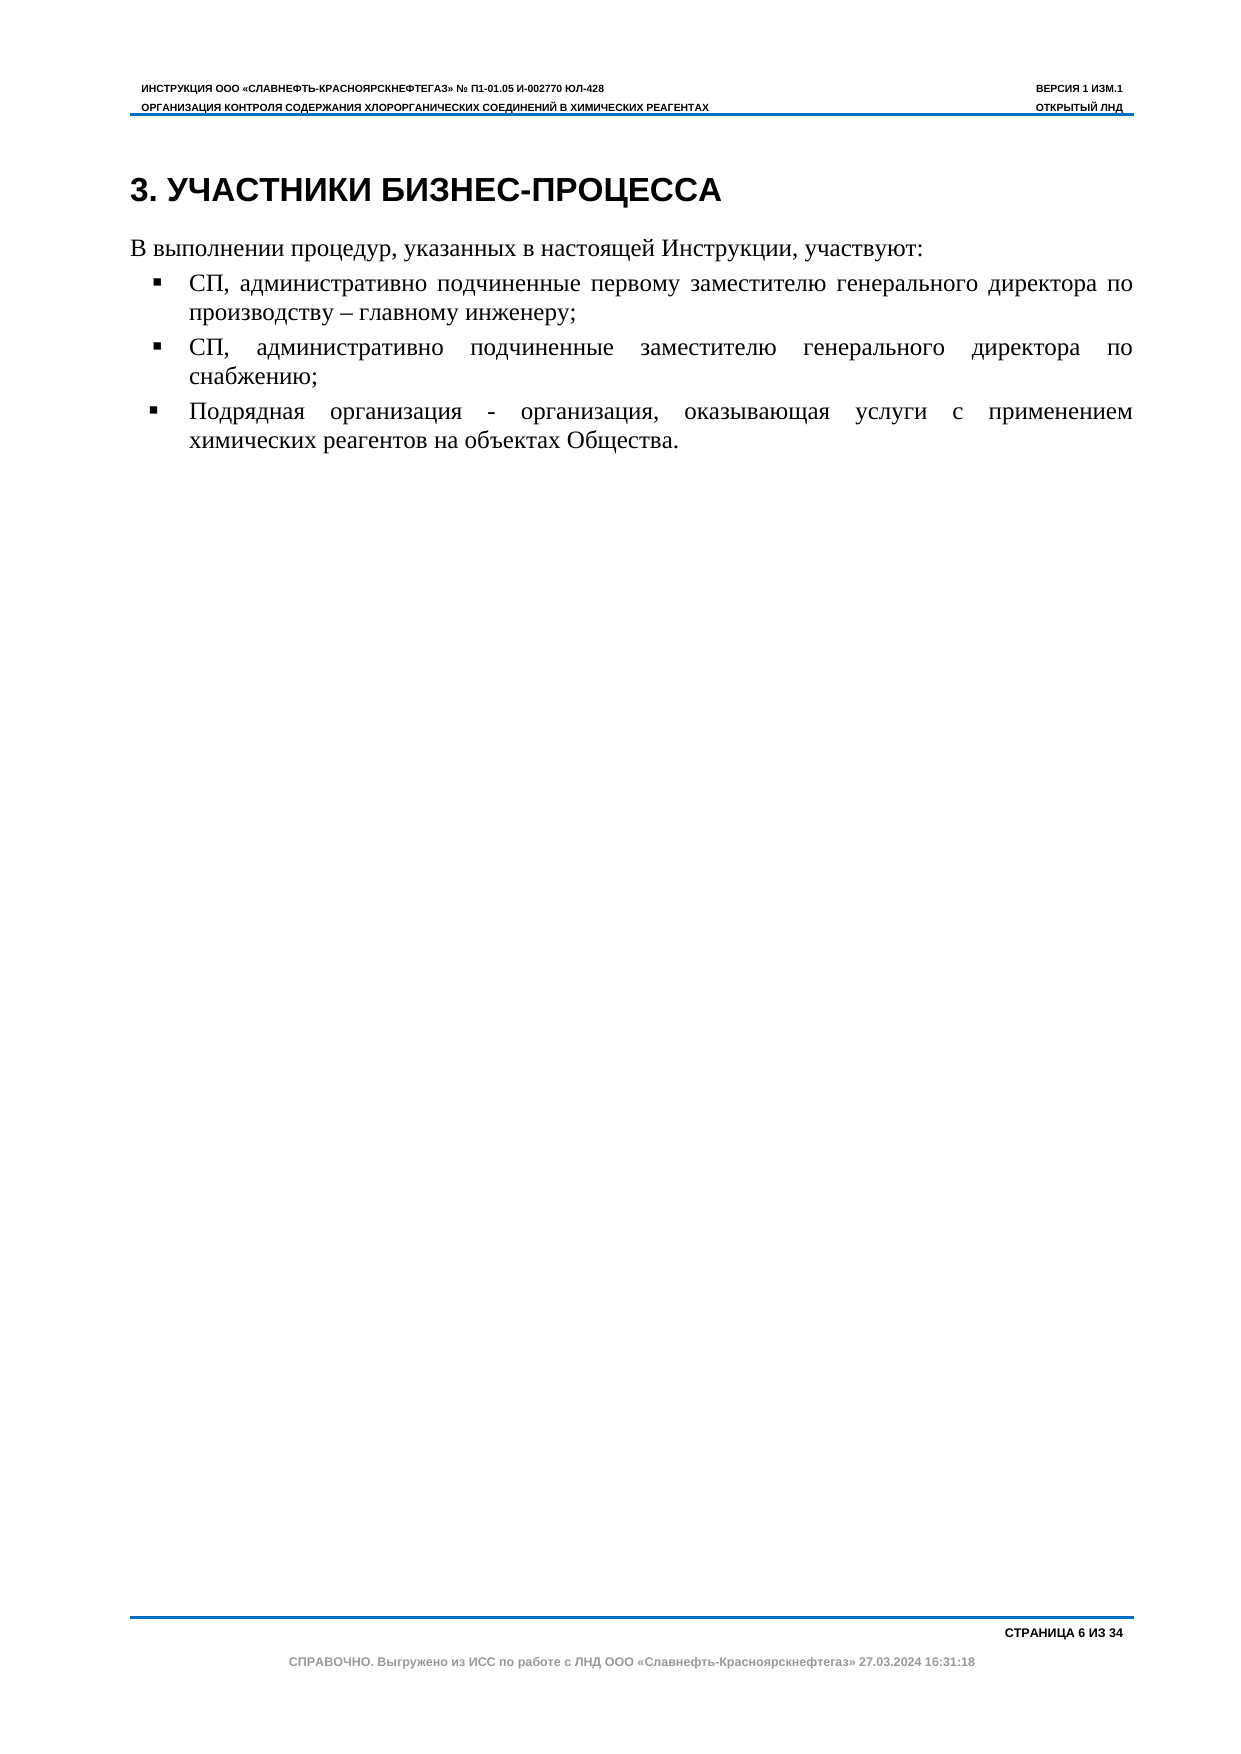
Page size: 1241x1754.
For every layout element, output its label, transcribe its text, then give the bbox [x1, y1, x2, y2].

list СП, административно подчиненные заместителю генерального директора по снабжению; [151, 332, 1134, 390]
text В выполнении процедур, указанных в настоящей Инструкции, участвуют: [130, 233, 1134, 262]
subtitle 3. УЧАСТНИКИ БИЗНЕС-ПРОЦЕССА [130, 170, 1134, 208]
list Подрядная организация - организация, оказывающая услуги с применением химических реагентов на объектах Общества. [148, 396, 1134, 453]
list СП, административно подчиненные первому заместителю генерального директора по производству – главному инженеру; [151, 268, 1134, 326]
